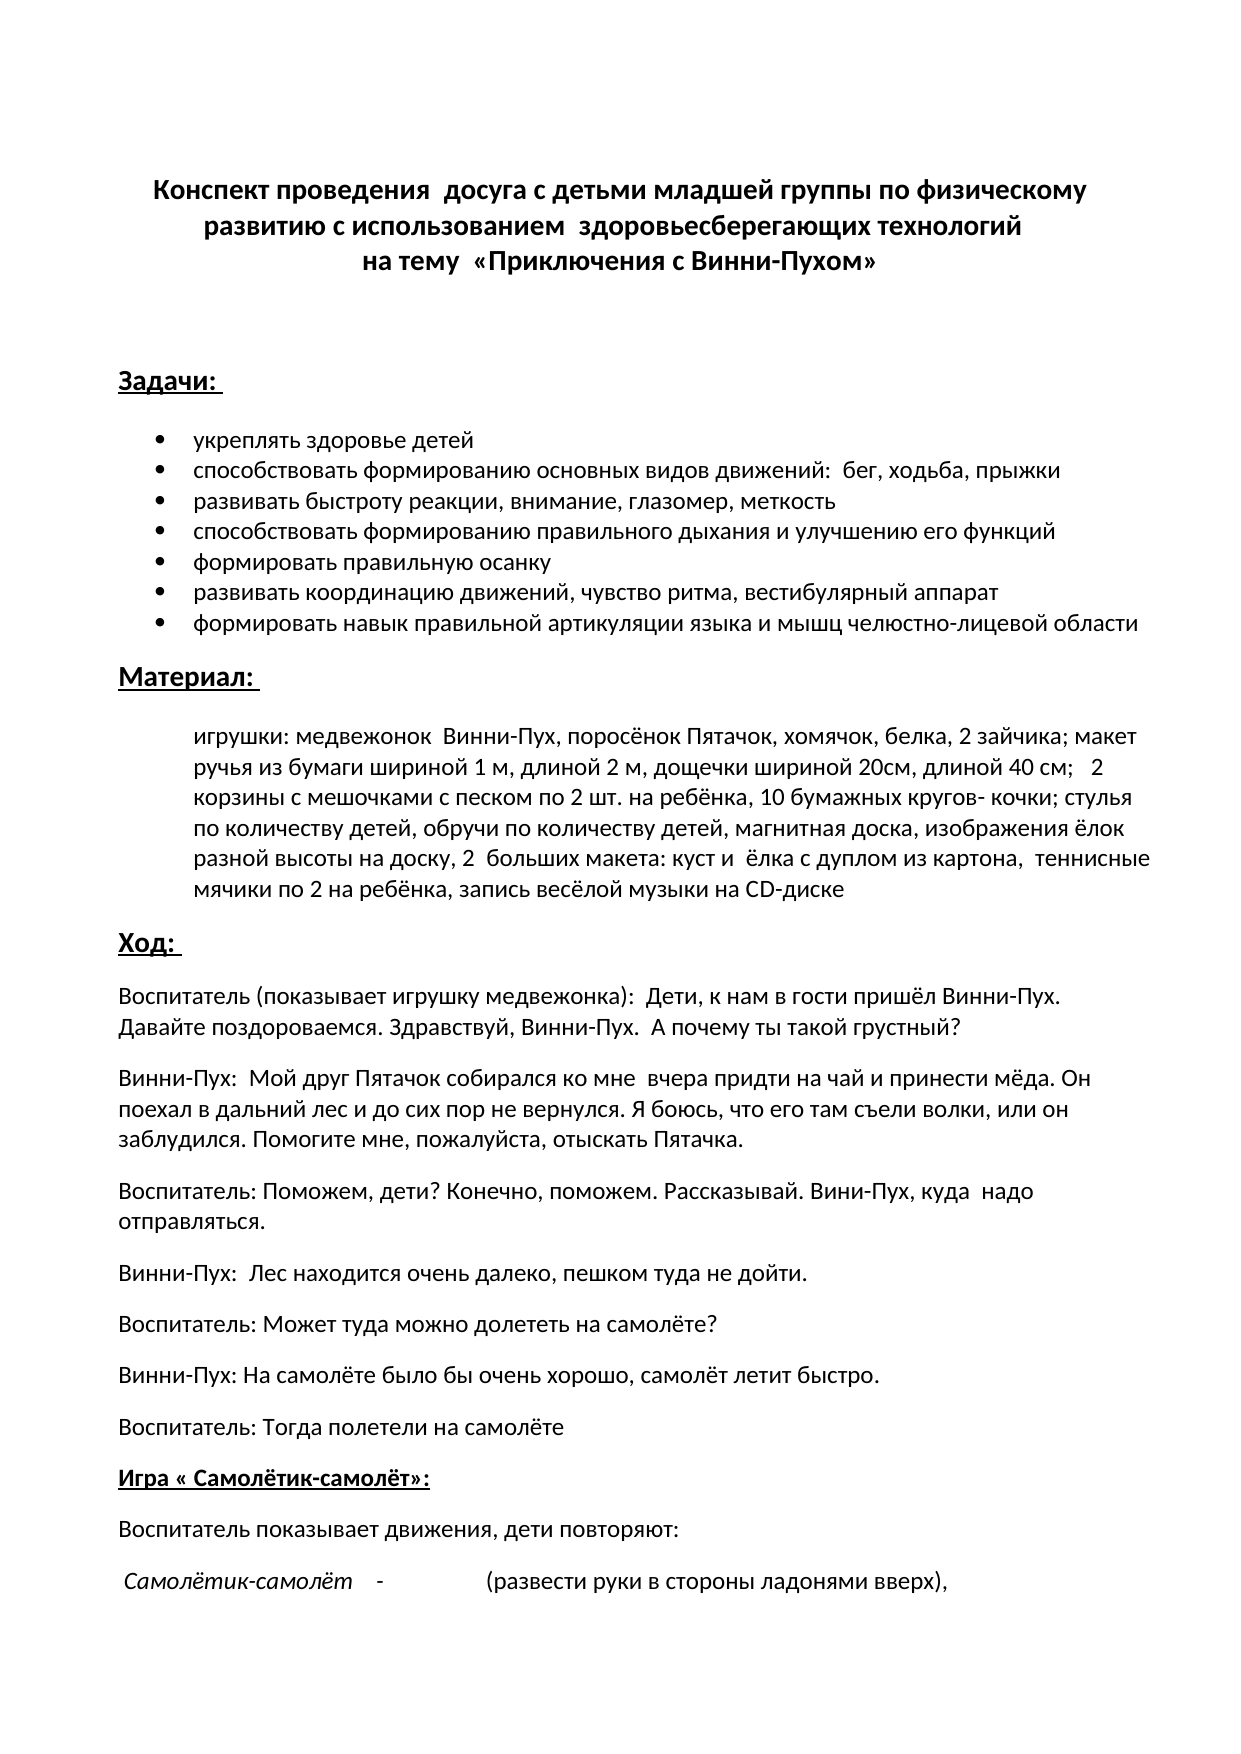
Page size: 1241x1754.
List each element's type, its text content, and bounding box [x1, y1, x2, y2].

text Воспитатель: Может туда можно долететь на самолёте? [118, 1308, 1152, 1338]
text Винни-Пух: На самолёте было бы очень хорошо, самолёт летит быстро. [118, 1359, 1152, 1390]
list развивать координацию движений, чувство ритма, вестибулярный аппарат [156, 576, 1152, 607]
text Задачи: [118, 362, 1152, 398]
text Конспект проведения досуга с детьми младшей группы по физическому развитию с использованием здоровьесберегающих технологий [74, 171, 1152, 242]
text Материал: [118, 658, 1152, 694]
list способствовать формированию основных видов движений: бег, ходьба, прыжки [156, 454, 1152, 485]
text Винни-Пух: Лес находится очень далеко, пешком туда не дойти. [118, 1257, 1152, 1287]
text Воспитатель: Тогда полетели на самолёте [118, 1411, 1152, 1441]
text Винни-Пух: Мой друг Пятачок собирался ко мне вчера придти на чай и принести мёда. Он поехал в дальний лес и до сих пор не вернулся. Я боюсь, что его там съели волки, или он заблудился. Помогите мне, пожалуйста, отыскать Пятачка. [118, 1062, 1152, 1154]
list формировать правильную осанку [156, 546, 1152, 576]
list укреплять здоровье детей [156, 424, 1152, 454]
text Воспитатель (показывает игрушку медвежонка): Дети, к нам в гости пришёл Винни-Пух. Давайте поздороваемся. Здравствуй, Винни-Пух. А почему ты такой грустный? [118, 981, 1152, 1042]
text Воспитатель: Поможем, дети? Конечно, поможем. Рассказывай. Вини-Пух, куда надо отправляться. [118, 1175, 1152, 1236]
text Воспитатель показывает движения, дети повторяют: [118, 1513, 1152, 1544]
list способствовать формированию правильного дыхания и улучшению его функций [156, 515, 1152, 546]
text Ход: [118, 924, 1152, 960]
list игрушки: медвежонок Винни-Пух, поросёнок Пятачок, хомячок, белка, 2 зайчика; макет ручья из бумаги шириной 1 м, длиной 2 м, дощечки шириной 20см, длиной 40 см; 2 корзины с мешочками с песком по 2 шт. на ребёнка, 10 бумажных кругов- кочки; стулья по количеству детей, обручи по количеству детей, магнитная доска, изображения ёлок разной высоты на доску, 2 больших макета: куст и ёлка с дуплом из картона, теннисные мячики по 2 на ребёнка, запись весёлой музыки на СD-диске [193, 720, 1152, 903]
list развивать быстроту реакции, внимание, глазомер, меткость [156, 485, 1152, 515]
text на тему «Приключения с Винни-Пухом» [74, 242, 1152, 278]
text Игра « Самолётик-самолёт»: [118, 1462, 1152, 1493]
list формировать навык правильной артикуляции языка и мышц челюстно-лицевой области [156, 607, 1152, 637]
text Самолётик-самолёт - (развести руки в стороны ладонями вверх), [118, 1565, 1152, 1595]
